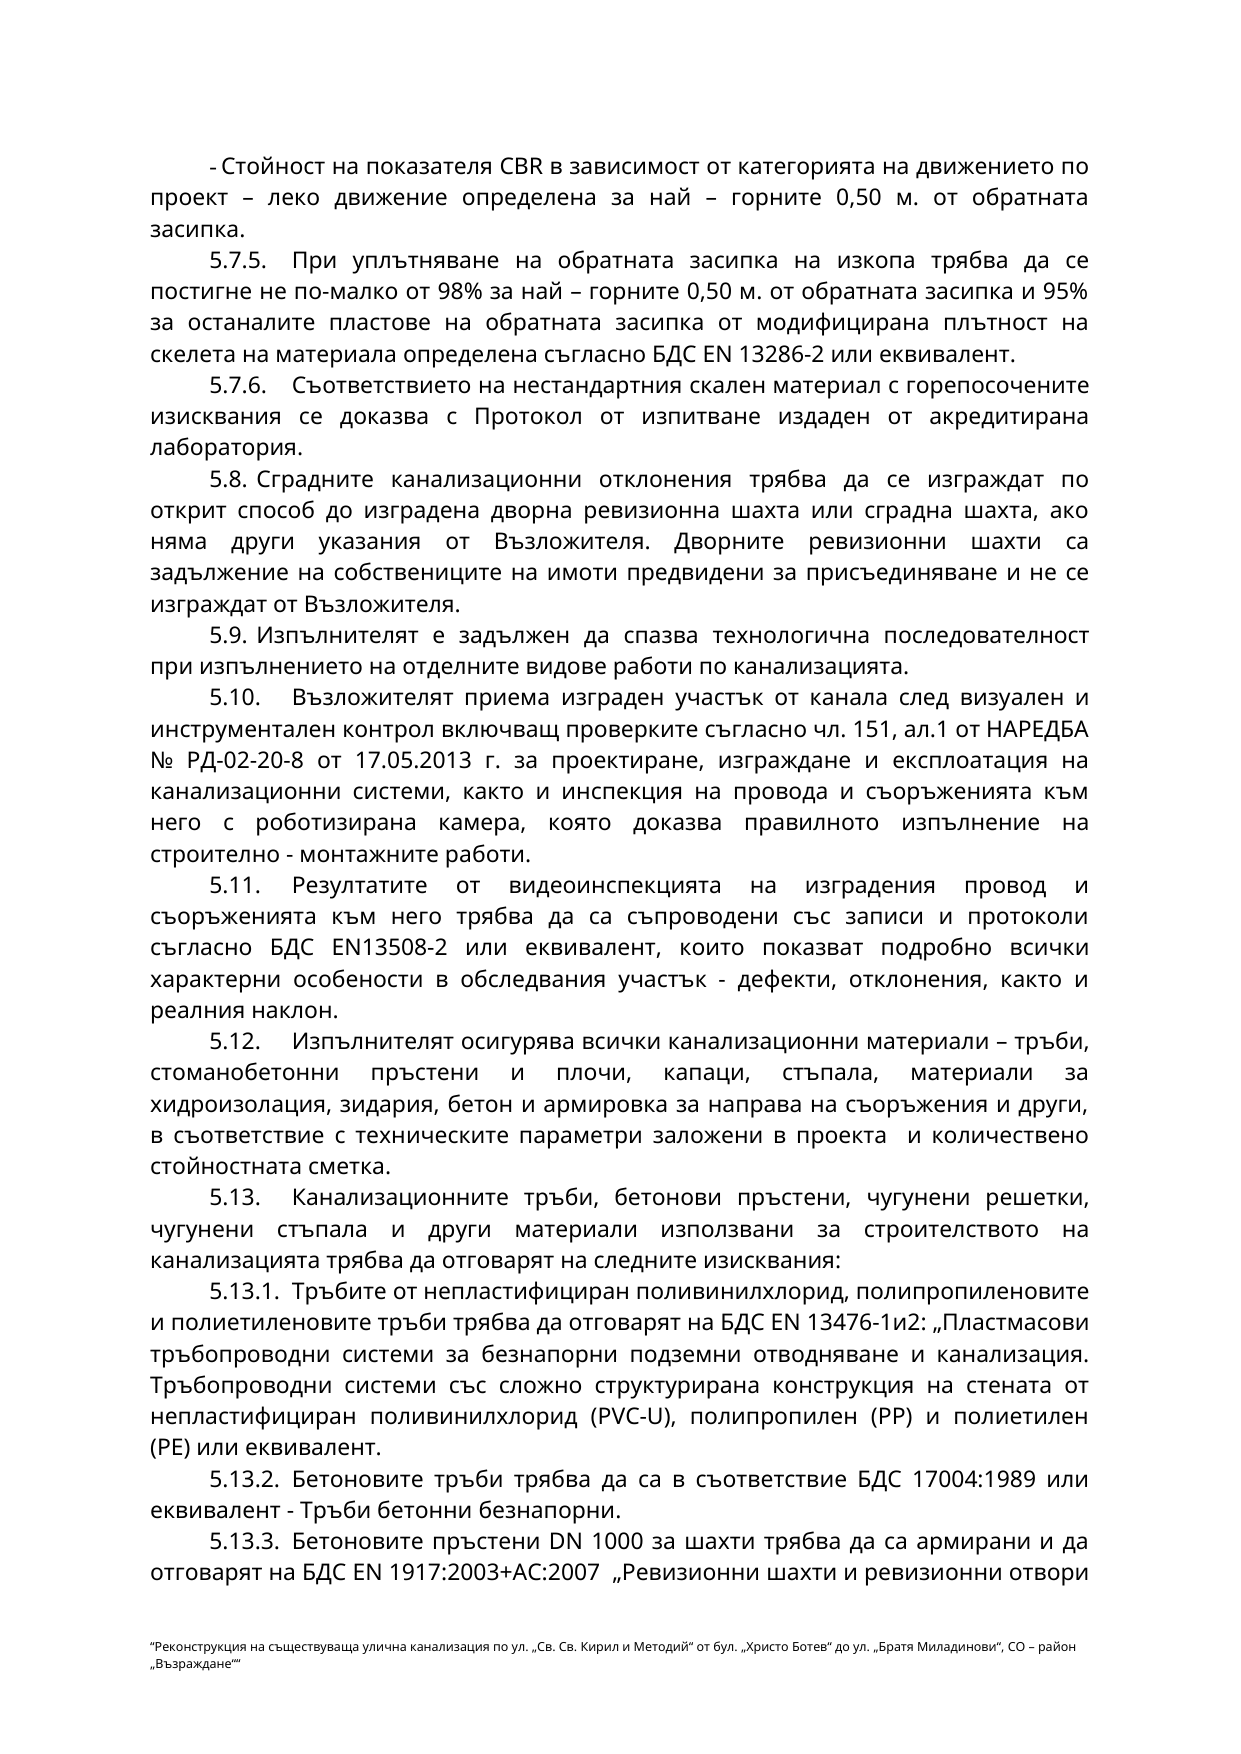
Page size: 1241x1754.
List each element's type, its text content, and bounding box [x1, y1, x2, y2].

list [150, 1525, 1090, 1587]
list При уплътняване на обратната засипка на изкопа трябва да се постигне не по-малко от 98% за най – горните 0,50 м. от обратната засипка и 95% за останалите пластове на обратната засипка от модифицирана плътност на скелета на материала определена съгласно БДС EN 13286-2 или еквивалент. [150, 244, 1090, 369]
list Стойност на показателя CBR в зависимост от категорията на движението по проект – леко движение определена за най – горните 0,50 м. от обратната засипка. [150, 150, 1090, 244]
list Изпълнителят е задължен да спазва технологична последователност при изпълнението на отделните видове работи по канализацията. [150, 619, 1090, 681]
list Бетоновите тръби трябва да са в съответствие БДС 17004:1989 или еквивалент - Тръби бетонни безнапорни. [150, 1462, 1090, 1525]
list Възложителят приема изграден участък от канала след визуален и инструментален контрол включващ проверките съгласно чл. 151, ал.1 от НАРЕДБА № РД-02-20-8 от 17.05.2013 г. за проектиране, изграждане и експлоатация на канализационни системи, както и инспекция на провода и съоръженията към него с роботизирана камера, която доказва правилното изпълнение на строително - монтажните работи. [150, 681, 1090, 869]
list Сградните канализационни отклонения трябва да се изграждат по открит способ до изградена дворна ревизионна шахта или сградна шахта, ако няма други указания от Възложителя. Дворните ревизионни шахти са задължение на собствениците на имоти предвидени за присъединяване и не се изграждат от Възложителя. [150, 462, 1090, 619]
list Съответствието на нестандартния скален материал с горепосочените изисквания се доказва с Протокол от изпитване издаден от акредитирана лаборатория. [150, 369, 1090, 462]
list Тръбите от непластифициран поливинилхлорид, полипропиленовите и полиетиленовите тръби трябва да отговарят на БДС EN 13476-1и2: „Пластмасови тръбопроводни системи за безнапорни подземни отводняване и канализация. Tръбопрoвoдни системи със сложно структурирана конструкция на стенaтa от непластифициран поливинилхлорид (PVC-U), полипропилен (PP) и полиетилен (РЕ) или еквивалент. [150, 1275, 1090, 1462]
list Резултатите от видеоинспекцията на изградения провод и съоръженията към него трябва да са съпроводени със записи и протоколи съгласно БДС EN13508-2 или еквивалент, които показват подробно всички характерни особености в обследвания участък - дефекти, отклонения, както и реалния наклон. [150, 869, 1090, 1025]
list Канализационните тръби, бетонови пръстени, чугунени решетки, чугунени стъпала и други материали използвани за строителството на канализацията трябва да отговарят на следните изисквания: [150, 1181, 1090, 1275]
list Изпълнителят осигурява всички канализационни материали – тръби, стоманобетонни пръстени и плочи, капаци, стъпала, материали за хидроизолация, зидария, бетон и армировка за направа на съоръжения и други, в съответствие с техническите параметри заложени в проекта и количествено стойностната сметка. [150, 1025, 1090, 1181]
